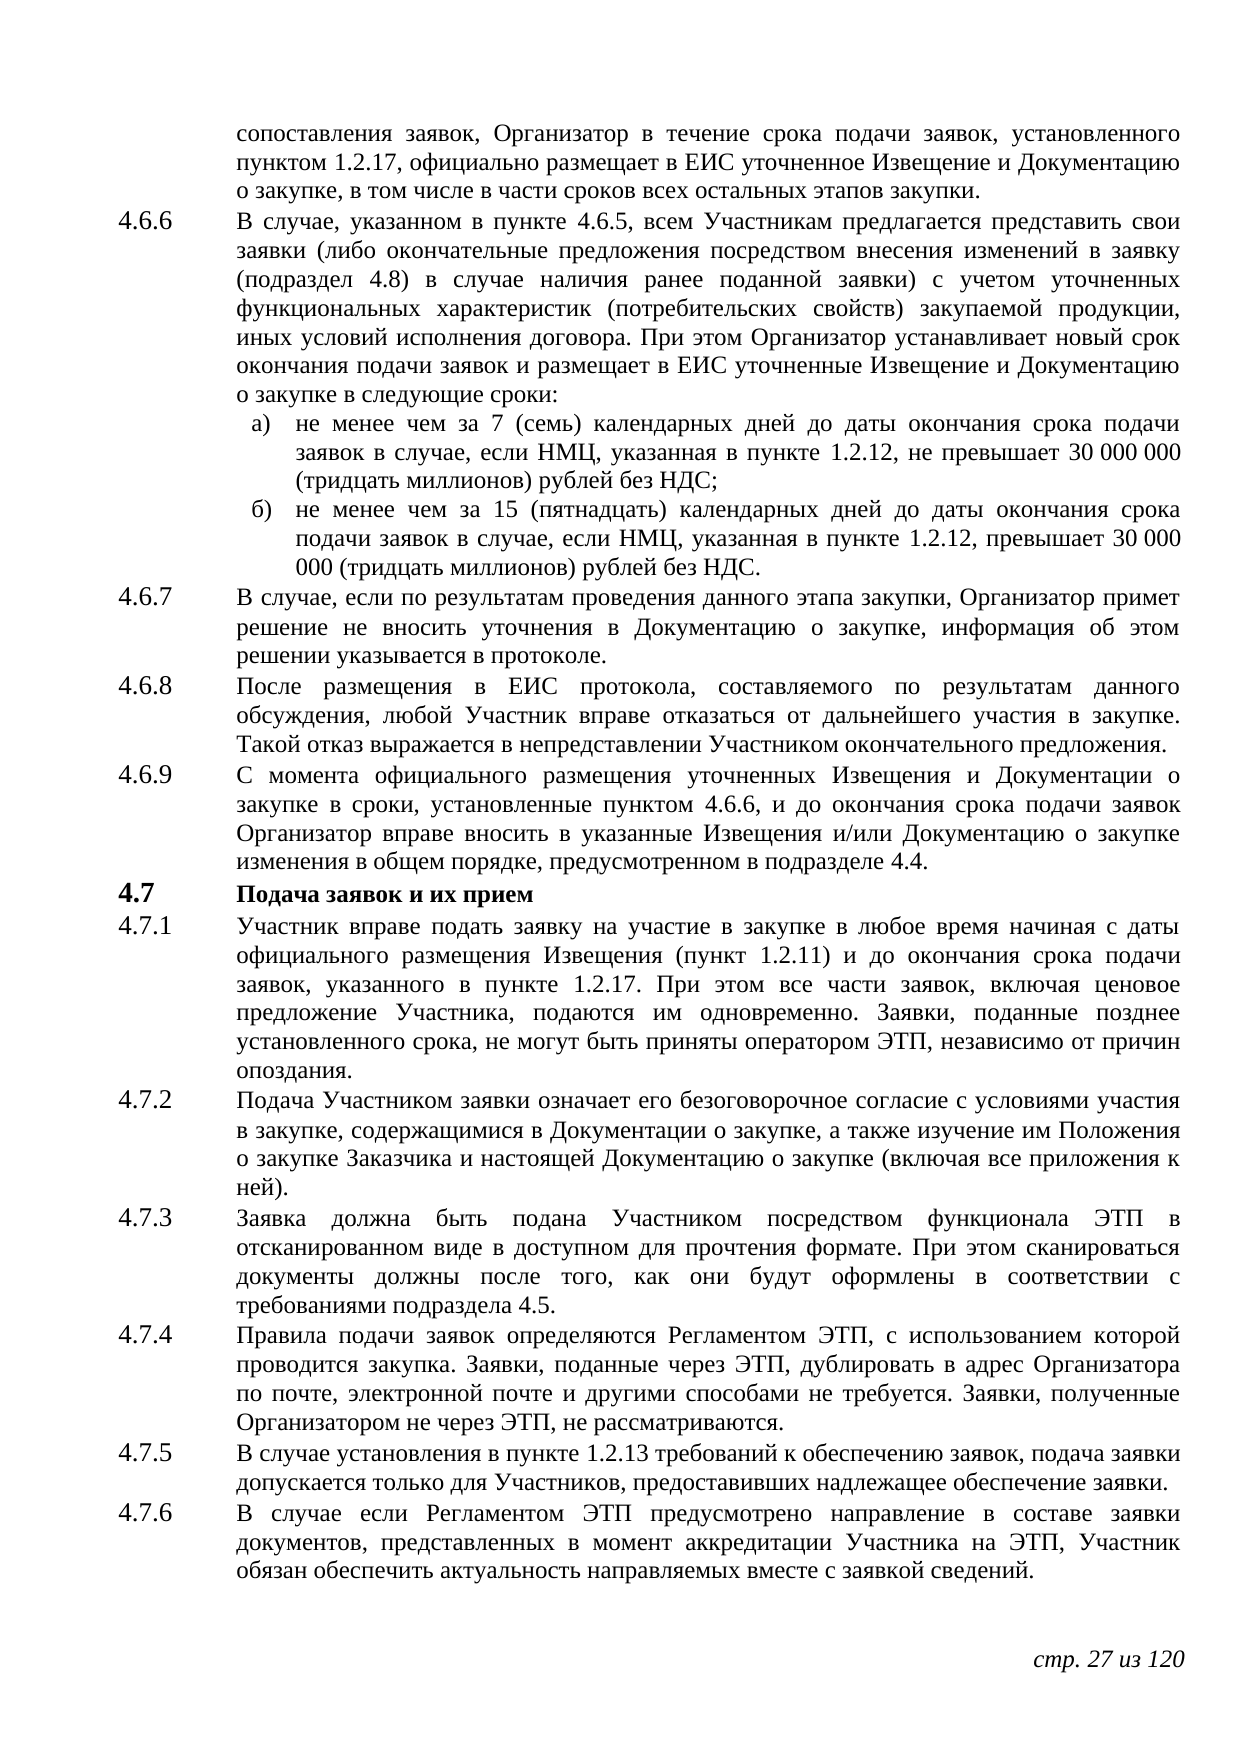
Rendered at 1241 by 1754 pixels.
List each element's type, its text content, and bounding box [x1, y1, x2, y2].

text С момента официального размещения уточненных Извещения и Документации о закупке в сроки, установленные пунктом 4.6.6, и до окончания срока подачи заявок Организатор вправе вносить в указанные Извещения и/или Документацию о закупке изменения в общем порядке, предусмотренном в подразделе 4.4. [118, 758, 1181, 875]
text Подача Участником заявки означает его безоговорочное согласие с условиями участия в закупке, содержащимися в Документации о закупке, а также изучение им Положения о закупке Заказчика и настоящей Документацию о закупке (включая все приложения к ней). [118, 1084, 1181, 1201]
text Заявка должна быть подана Участником посредством функционала ЭТП в отсканированном виде в доступном для прочтения формате. При этом сканироваться документы должны после того, как они будут оформлены в соответствии с требованиями подраздела 4.5. [118, 1201, 1181, 1318]
text После размещения в ЕИС протокола, составляемого по результатам данного обсуждения, любой Участник вправе отказаться от дальнейшего участия в закупке. Такой отказ выражается в непредставлении Участником окончательного предложения. [118, 669, 1181, 758]
text В случае, указанном в пункте 4.6.5, всем Участникам предлагается представить свои заявки (либо окончательные предложения посредством внесения изменений в заявку (подраздел 4.8) в случае наличия ранее поданной заявки) с учетом уточненных функциональных характеристик (потребительских свойств) закупаемой продукции, иных условий исполнения договора. При этом Организатор устанавливает новый срок окончания подачи заявок и размещает в ЕИС уточненные Извещение и Документацию о закупке в следующие сроки: [118, 204, 1181, 408]
subtitle Подача заявок и их прием [118, 875, 1181, 909]
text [118, 118, 1181, 204]
text не менее чем за 15 (пятнадцать) календарных дней до даты окончания срока подачи заявок в случае, если НМЦ, указанная в пункте 1.2.12, превышает 30 000 000 (тридцать миллионов) рублей без НДС. [251, 494, 1181, 581]
text Участник вправе подать заявку на участие в закупке в любое время начиная с даты официального размещения Извещения (пункт 1.2.11) и до окончания срока подачи заявок, указанного в пункте 1.2.17. При этом все части заявок, включая ценовое предложение Участника, подаются им одновременно. Заявки, поданные позднее установленного срока, не могут быть приняты оператором ЭТП, независимо от причин опоздания. [118, 909, 1181, 1084]
text Правила подачи заявок определяются Регламентом ЭТП, с использованием которой проводится закупка. Заявки, поданные через ЭТП, дублировать в адрес Организатора по почте, электронной почте и другими способами не требуется. Заявки, полученные Организатором не через ЭТП, не рассматриваются. [118, 1318, 1181, 1436]
text В случае, если по результатам проведения данного этапа закупки, Организатор примет решение не вносить уточнения в Документацию о закупке, информация об этом решении указывается в протоколе. [118, 581, 1181, 669]
text В случае установления в пункте 1.2.13 требований к обеспечению заявок, подача заявки допускается только для Участников, предоставивших надлежащее обеспечение заявки. [118, 1436, 1181, 1496]
text В случае если Регламентом ЭТП предусмотрено направление в составе заявки документов, представленных в момент аккредитации Участника на ЭТП, Участник обязан обеспечить актуальность направляемых вместе с заявкой сведений. [118, 1496, 1181, 1584]
text не менее чем за 7 (семь) календарных дней до даты окончания срока подачи заявок в случае, если НМЦ, указанная в пункте 1.2.12, не превышает 30 000 000 (тридцать миллионов) рублей без НДС; [251, 408, 1181, 494]
